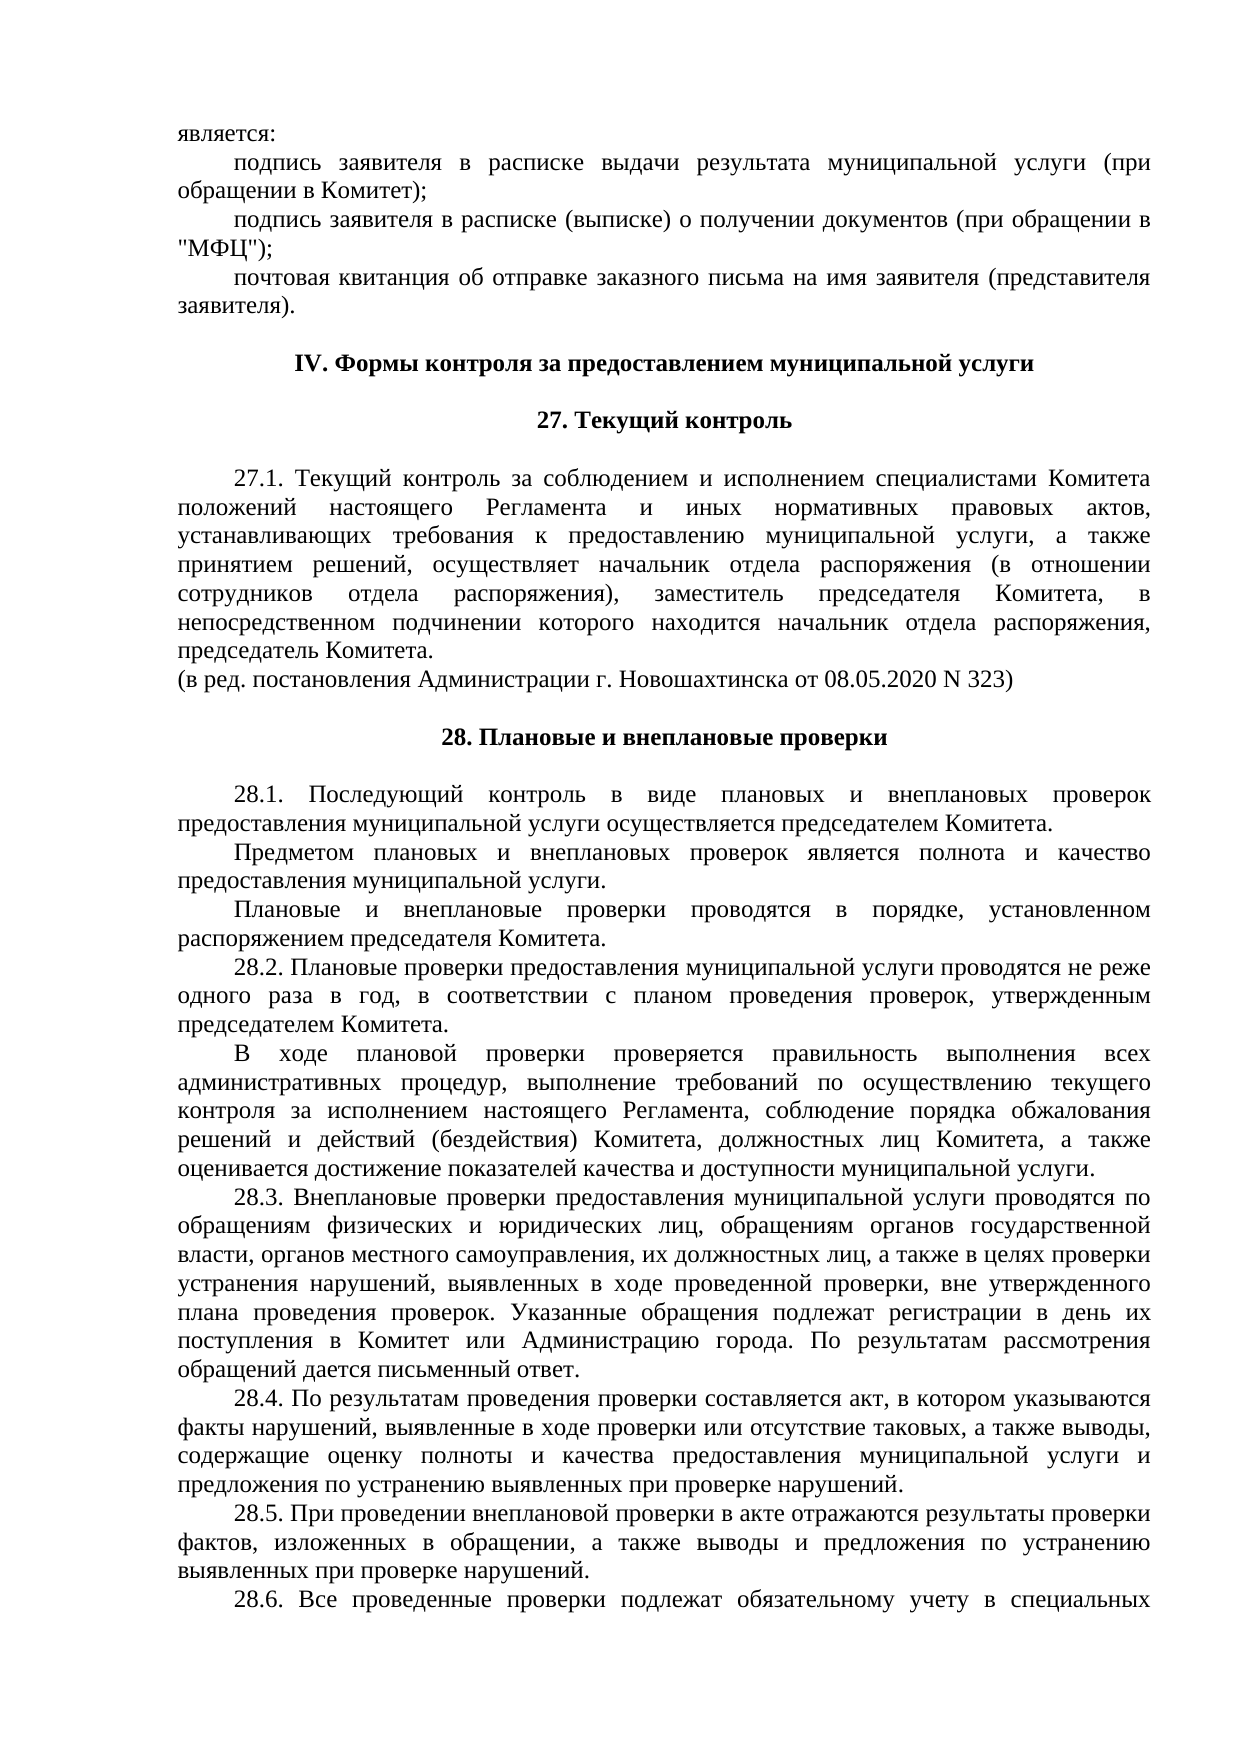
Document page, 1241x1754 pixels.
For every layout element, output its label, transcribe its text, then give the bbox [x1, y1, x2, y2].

text 28.1. Последующий контроль в виде плановых и внеплановых проверок предоставления муниципальной услуги осуществляется председателем Комитета. [177, 779, 1152, 837]
title 28. Плановые и внеплановые проверки [177, 722, 1152, 751]
text Предметом плановых и внеплановых проверок является полнота и качество предоставления муниципальной услуги. [177, 837, 1152, 894]
text 28.5. При проведении внеплановой проверки в акте отражаются результаты проверки фактов, изложенных в обращении, а также выводы и предложения по устранению выявленных при проверке нарушений. [177, 1498, 1152, 1584]
text В ходе плановой проверки проверяется правильность выполнения всех административных процедур, выполнение требований по осуществлению текущего контроля за исполнением настоящего Регламента, соблюдение порядка обжалования решений и действий (бездействия) Комитета, должностных лиц Комитета, а также оценивается достижение показателей качества и доступности муниципальной услуги. [177, 1038, 1152, 1182]
text 28.3. Внеплановые проверки предоставления муниципальной услуги проводятся по обращениям физических и юридических лиц, обращениям органов государственной власти, органов местного самоуправления, их должностных лиц, а также в целях проверки устранения нарушений, выявленных в ходе проведенной проверки, вне утвержденного плана проведения проверок. Указанные обращения подлежат регистрации в день их поступления в Комитет или Администрацию города. По результатам рассмотрения обращений дается письменный ответ. [177, 1182, 1152, 1383]
text подпись заявителя в расписке (выписке) о получении документов (при обращении в "МФЦ"); [177, 204, 1152, 262]
text почтовая квитанция об отправке заказного письма на имя заявителя (представителя заявителя). [177, 262, 1152, 319]
text 27.1. Текущий контроль за соблюдением и исполнением специалистами Комитета положений настоящего Регламента и иных нормативных правовых актов, устанавливающих требования к предоставлению муниципальной услуги, а также принятием решений, осуществляет начальник отдела распоряжения (в отношении сотрудников отдела распоряжения), заместитель председателя Комитета, в непосредственном подчинении которого находится начальник отдела распоряжения, председатель Комитета. [177, 463, 1152, 664]
title IV. Формы контроля за предоставлением муниципальной услуги [177, 348, 1152, 377]
text (в ред. постановления Администрации г. Новошахтинска от 08.05.2020 N 323) [177, 664, 1152, 693]
text 28.4. По результатам проведения проверки составляется акт, в котором указываются факты нарушений, выявленные в ходе проверки или отсутствие таковых, а также выводы, содержащие оценку полноты и качества предоставления муниципальной услуги и предложения по устранению выявленных при проверке нарушений. [177, 1383, 1152, 1498]
title 27. Текущий контроль [177, 406, 1152, 434]
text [177, 118, 1152, 147]
text подпись заявителя в расписке выдачи результата муниципальной услуги (при обращении в Комитет); [177, 147, 1152, 204]
text 28.2. Плановые проверки предоставления муниципальной услуги проводятся не реже одного раза в год, в соответствии с планом проведения проверок, утвержденным председателем Комитета. [177, 952, 1152, 1038]
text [177, 1584, 1152, 1613]
text Плановые и внеплановые проверки проводятся в порядке, установленном распоряжением председателя Комитета. [177, 894, 1152, 952]
